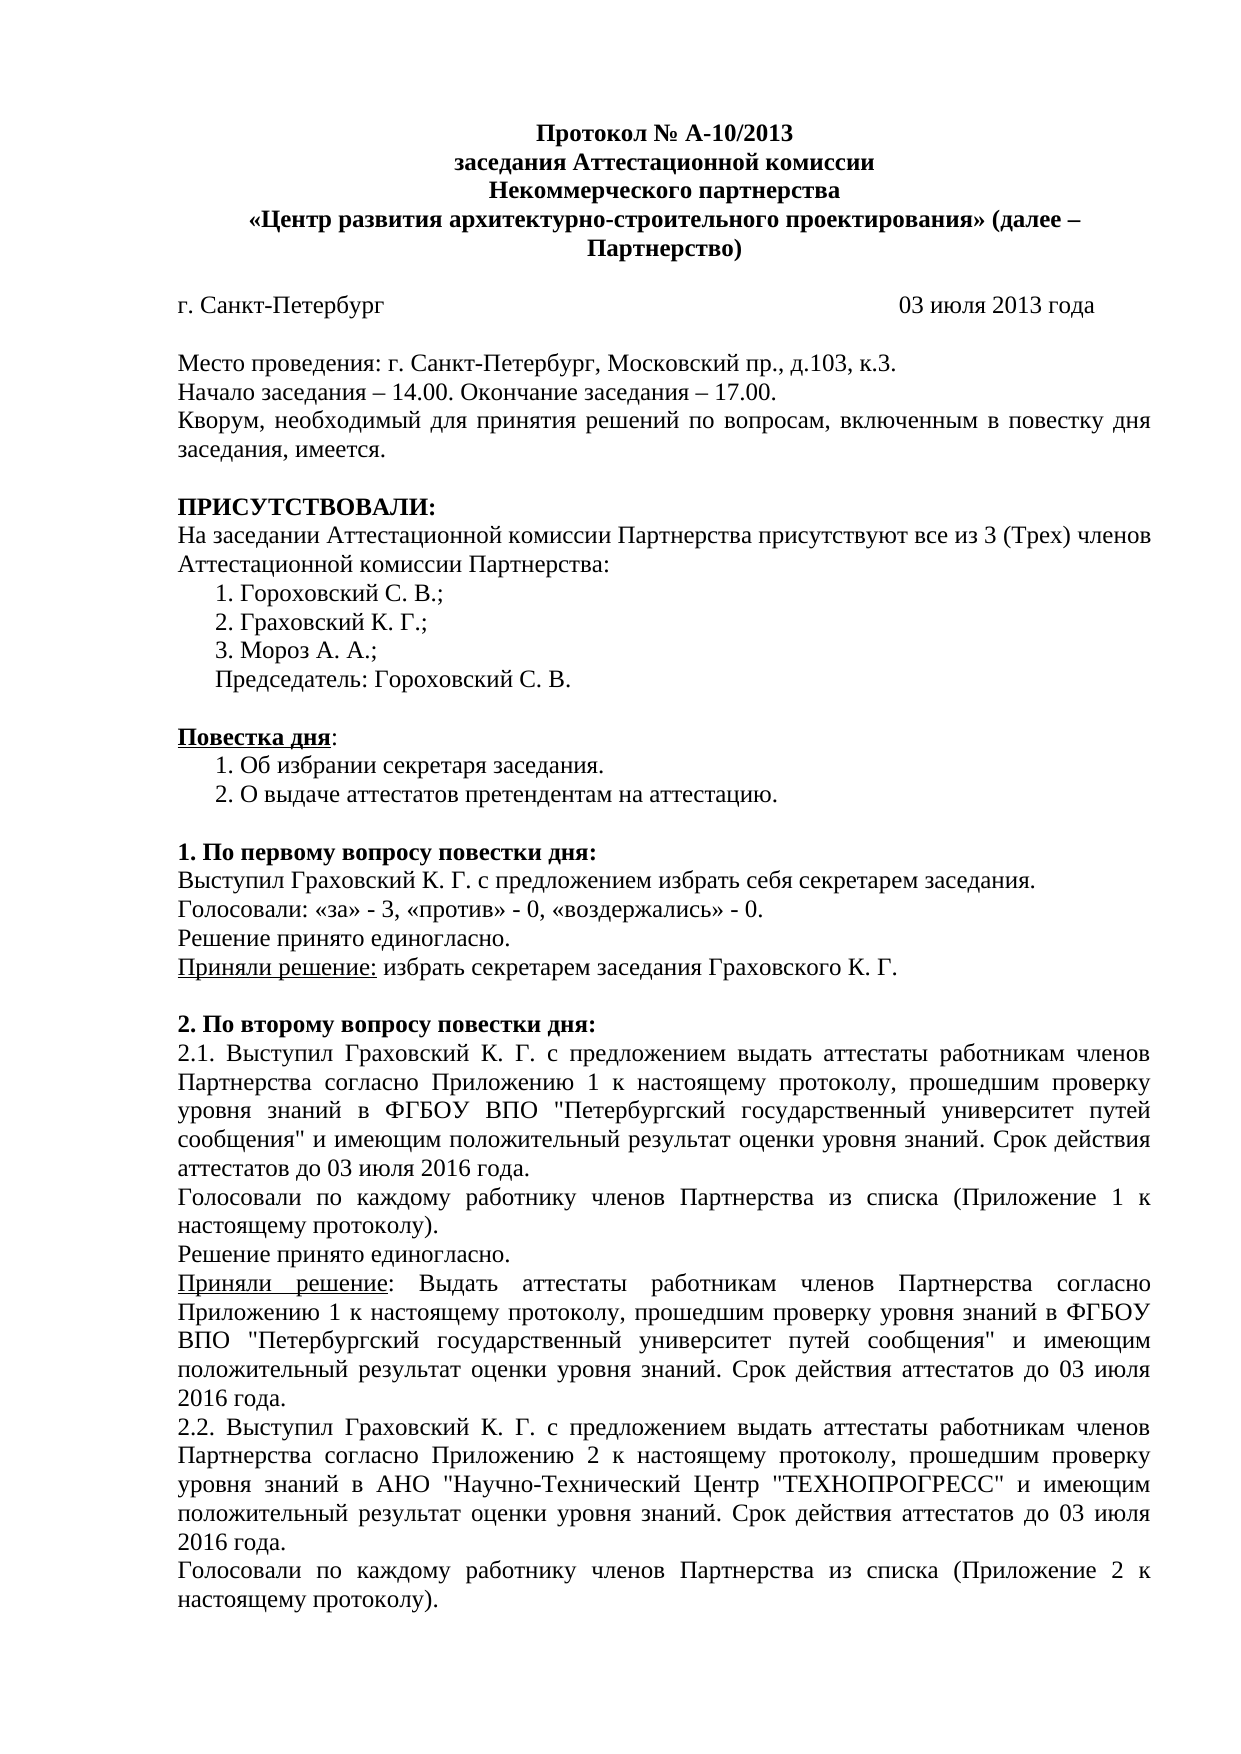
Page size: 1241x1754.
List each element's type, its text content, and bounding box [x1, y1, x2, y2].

text Протокол № А-10/2013 [177, 118, 1152, 147]
text 2. О выдаче аттестатов претендентам на аттестацию. [215, 779, 1152, 808]
text «Центр развития архитектурно-строительного проектирования» (далее – Партнерство) [177, 204, 1152, 262]
text Голосовали: «за» - 3, «против» - 0, «воздержались» - 0. [177, 894, 1152, 923]
text Кворум, необходимый для принятия решений по вопросам, включенным в повестку дня заседания, имеется. [177, 406, 1152, 463]
text ПРИСУТСТВОВАЛИ: [177, 492, 1152, 521]
text заседания Аттестационной комиссии [177, 147, 1152, 176]
text 1. По первому вопросу повестки дня: [177, 837, 1152, 866]
text Некоммерческого партнерства [177, 176, 1152, 204]
text 2.1. Выступил Граховский К. Г. с предложением выдать аттестаты работникам членов Партнерства согласно Приложению 1 к настоящему протоколу, прошедшим проверку уровня знаний в ФГБОУ ВПО "Петербургский государственный университет путей сообщения" и имеющим положительный результат оценки уровня знаний. Срок действия аттестатов до 03 июля 2016 года. [177, 1038, 1152, 1182]
text Повестка дня: [177, 722, 1152, 751]
text 3. Мороз А. А.; [215, 636, 1152, 664]
text Председатель: Гороховский С. В. [215, 664, 1152, 693]
text Голосовали по каждому работнику членов Партнерства из списка (Приложение 1 к настоящему протоколу). [177, 1182, 1152, 1239]
text Приняли решение: избрать секретарем заседания Граховского К. Г. [177, 952, 1152, 981]
text 2.2. Выступил Граховский К. Г. с предложением выдать аттестаты работникам членов Партнерства согласно Приложению 2 к настоящему протоколу, прошедшим проверку уровня знаний в АНО "Научно-Технический Центр "ТЕХНОПРОГРЕСС" и имеющим положительный результат оценки уровня знаний. Срок действия аттестатов до 03 июля 2016 года. [177, 1412, 1152, 1556]
text Начало заседания – 14.00. Окончание заседания – 17.00. [177, 377, 1152, 406]
text 1. Об избрании секретаря заседания. [215, 751, 1152, 779]
text Решение принято единогласно. [177, 1239, 1152, 1268]
text Голосовали по каждому работнику членов Партнерства из списка (Приложение 2 к настоящему протоколу). [177, 1556, 1152, 1613]
text 2. Граховский К. Г.; [215, 607, 1152, 636]
text Решение принято единогласно. [177, 923, 1152, 952]
text 2. По второму вопросу повестки дня: [177, 1009, 1152, 1038]
text Выступил Граховский К. Г. с предложением избрать себя секретарем заседания. [177, 866, 1152, 894]
text На заседании Аттестационной комиссии Партнерства присутствуют все из 3 (Трех) членов Аттестационной комиссии Партнерства: [177, 521, 1152, 578]
text Приняли решение: Выдать аттестаты работникам членов Партнерства согласно Приложению 1 к настоящему протоколу, прошедшим проверку уровня знаний в ФГБОУ ВПО "Петербургский государственный университет путей сообщения" и имеющим положительный результат оценки уровня знаний. Срок действия аттестатов до 03 июля 2016 года. [177, 1268, 1152, 1412]
text 1. Гороховский С. В.; [215, 578, 1152, 607]
text Место проведения: г. Санкт-Петербург, Московский пр., д.103, к.3. [177, 348, 1152, 377]
text г. Санкт-Петербург 03 июля 2013 года [177, 291, 1152, 319]
